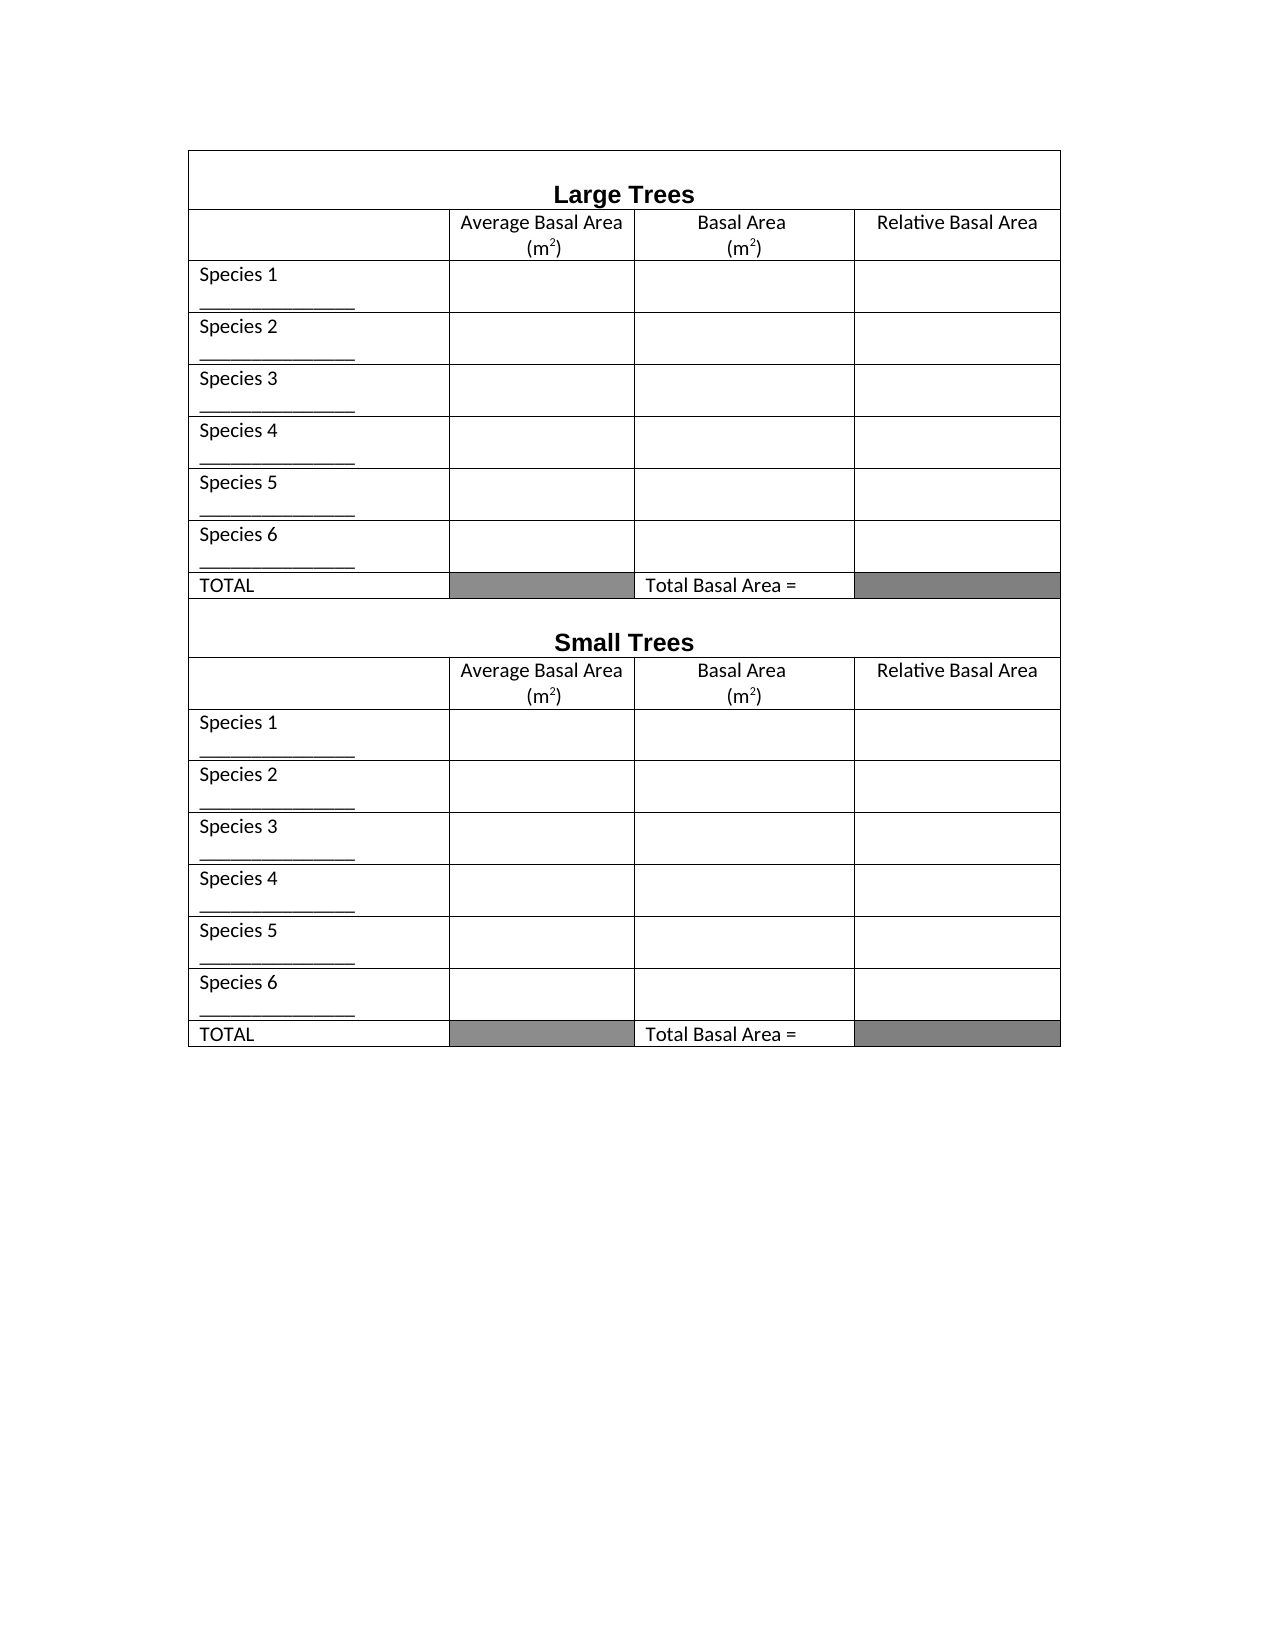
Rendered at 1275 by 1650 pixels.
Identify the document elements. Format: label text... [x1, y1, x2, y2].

table_cell Basal Area (m2) [635, 658, 854, 708]
table_cell Species 3 _______________ [189, 365, 449, 416]
table_cell [189, 210, 449, 260]
table_cell [855, 417, 1060, 468]
table_cell [450, 573, 634, 598]
table_cell [635, 865, 854, 916]
table_cell [855, 917, 1060, 968]
table_cell [635, 417, 854, 468]
table_cell [635, 917, 854, 968]
table_cell [855, 261, 1060, 312]
table_cell [855, 710, 1060, 760]
table_cell Species 4 _______________ [189, 417, 449, 468]
table_cell [855, 969, 1060, 1020]
table_cell [450, 969, 634, 1020]
table_cell [855, 573, 1060, 598]
table_cell [635, 761, 854, 812]
table_cell [635, 710, 854, 760]
table_cell Average Basal Area (m2) [450, 658, 634, 708]
table_cell [635, 365, 854, 416]
table_cell Species 4 _______________ [189, 865, 449, 916]
table_cell [855, 761, 1060, 812]
table_cell [635, 313, 854, 364]
table_cell [450, 521, 634, 572]
table_cell [450, 365, 634, 416]
table_cell Average Basal Area (m2) [450, 210, 634, 260]
table_cell Species 1 _______________ [189, 261, 449, 312]
table_cell [189, 658, 449, 708]
table_cell [855, 313, 1060, 364]
table_cell [450, 261, 634, 312]
table_cell TOTAL [189, 1021, 449, 1046]
table_cell [855, 865, 1060, 916]
table_cell [450, 917, 634, 968]
table_cell Species 5 _______________ [189, 917, 449, 968]
table_cell Relative Basal Area [855, 658, 1060, 708]
table_cell [635, 969, 854, 1020]
table_cell Species 1 _______________ [189, 710, 449, 760]
table_cell [450, 813, 634, 864]
table_cell [450, 469, 634, 520]
table_cell Small Trees [189, 599, 1060, 657]
table_cell [635, 521, 854, 572]
table_cell [635, 261, 854, 312]
table_cell Species 3 _______________ [189, 813, 449, 864]
table_cell Species 6 _______________ [189, 969, 449, 1020]
table_cell [855, 365, 1060, 416]
table_cell Species 2 _______________ [189, 313, 449, 364]
table_cell Species 5 _______________ [189, 469, 449, 520]
table_cell [450, 761, 634, 812]
table_cell [450, 417, 634, 468]
table_cell Basal Area (m2) [635, 210, 854, 260]
table_header Large Trees [189, 151, 1060, 208]
table_cell [635, 469, 854, 520]
table_cell [450, 1021, 634, 1046]
table_cell [855, 469, 1060, 520]
table_cell TOTAL [189, 573, 449, 598]
table_cell [855, 521, 1060, 572]
table_cell [635, 813, 854, 864]
table_cell Total Basal Area = [635, 573, 854, 598]
table_cell Total Basal Area = [635, 1021, 854, 1046]
table_cell Species 2 _______________ [189, 761, 449, 812]
table_cell [450, 313, 634, 364]
table_cell Relative Basal Area [855, 210, 1060, 260]
table_cell [450, 865, 634, 916]
table_cell Species 6 _______________ [189, 521, 449, 572]
table_cell [855, 813, 1060, 864]
table_cell [450, 710, 634, 760]
table_cell [855, 1021, 1060, 1046]
